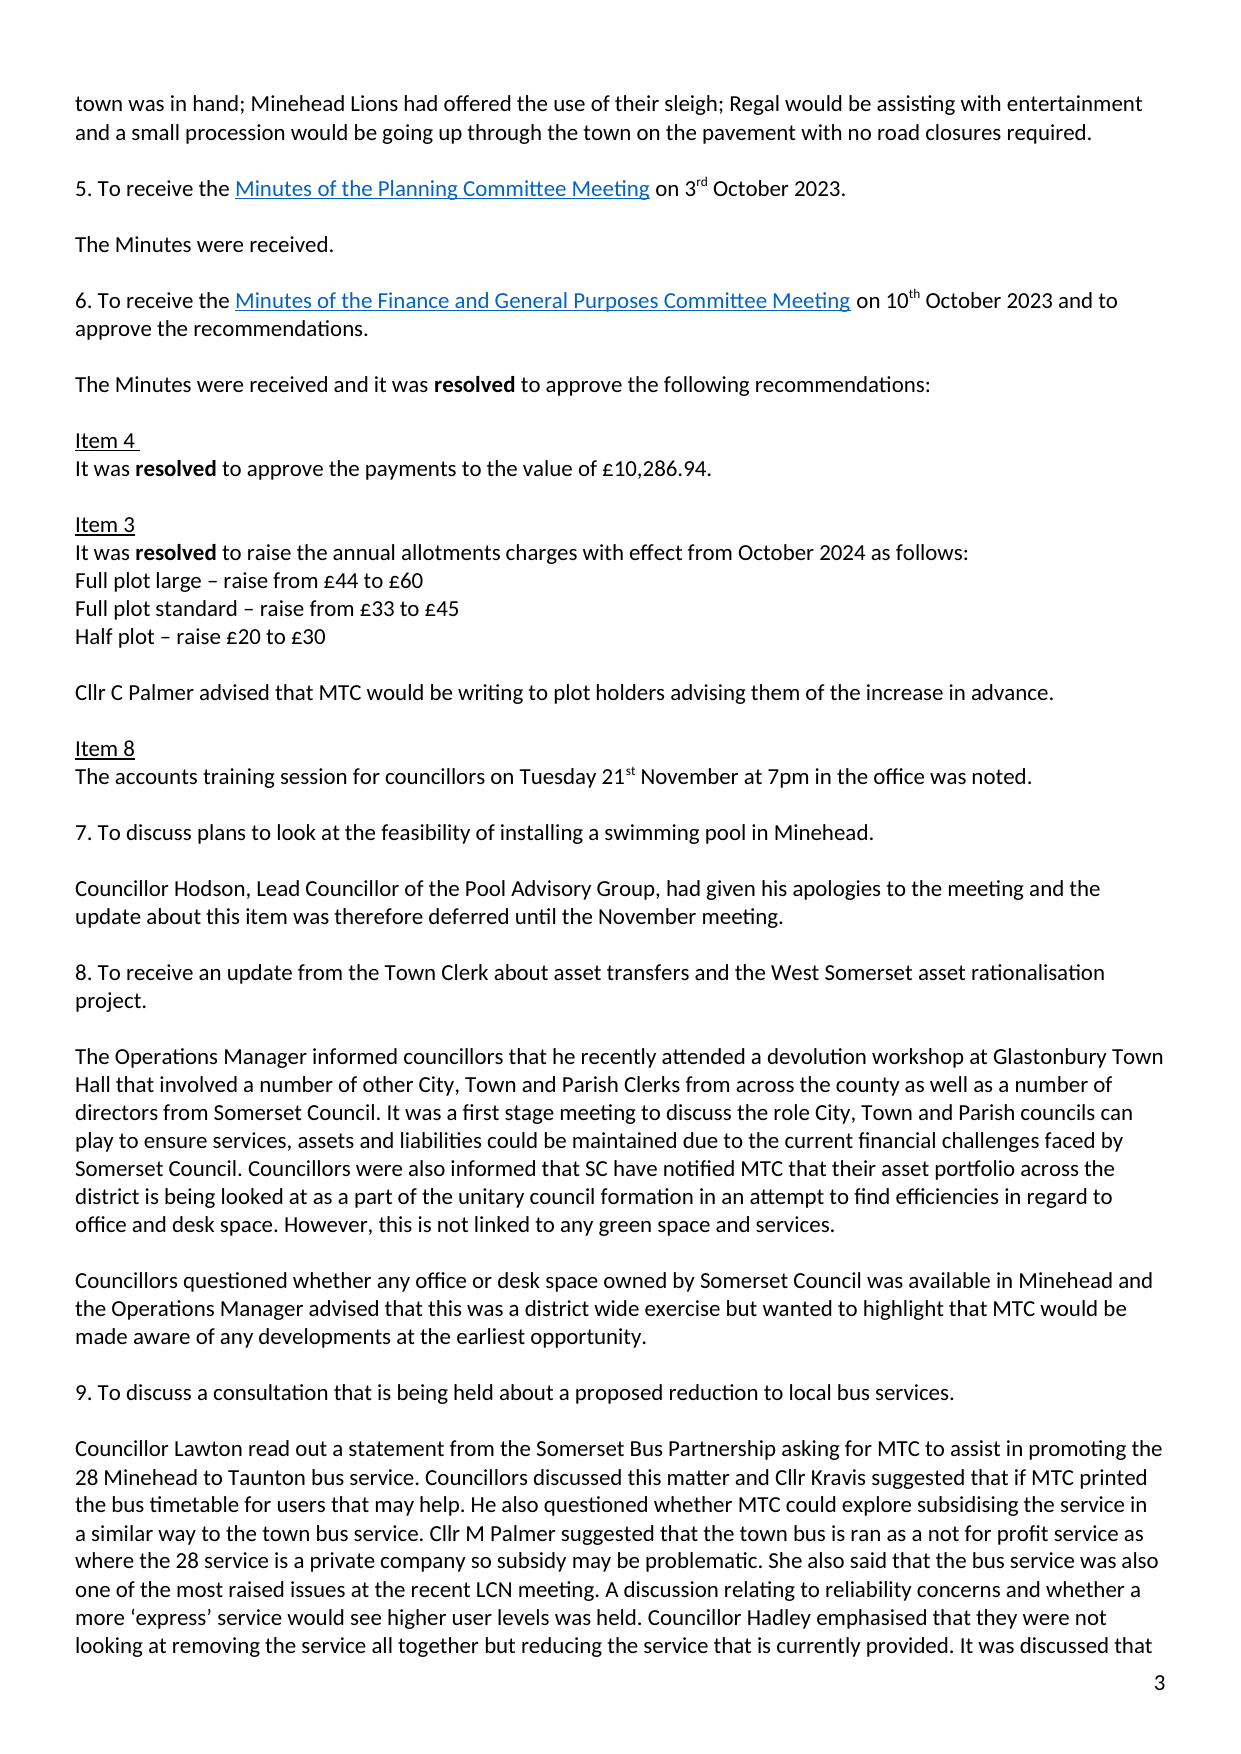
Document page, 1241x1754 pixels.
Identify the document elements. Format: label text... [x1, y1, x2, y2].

text The accounts training session for councillors on Tuesday 21st November at 7pm in the office was noted. [75, 762, 1165, 790]
text Item 8 [75, 734, 1165, 762]
text Councillor Hodson, Lead Councillor of the Pool Advisory Group, had given his apologies to the meeting and the update about this item was therefore deferred until the November meeting. [75, 874, 1165, 930]
text Full plot standard – raise from £33 to £45 [75, 594, 1165, 622]
text Full plot large – raise from £44 to £60 [75, 566, 1165, 594]
text Cllr C Palmer advised that MTC would be writing to plot holders advising them of the increase in advance. [75, 678, 1165, 706]
text Half plot – raise £20 to £30 [75, 622, 1165, 650]
text It was resolved to raise the annual allotments charges with effect from October 2024 as follows: [75, 538, 1165, 566]
text It was resolved to approve the payments to the value of £10,286.94. [75, 454, 1165, 482]
text 6. To receive the Minutes of the Finance and General Purposes Committee Meeting on 10th October 2023 and to approve the recommendations. [75, 286, 1165, 342]
text The Minutes were received. [75, 230, 1165, 258]
text Councillors questioned whether any office or desk space owned by Somerset Council was available in Minehead and the Operations Manager advised that this was a district wide exercise but wanted to highlight that MTC would be made aware of any developments at the earliest opportunity. [75, 1266, 1165, 1351]
text 9. To discuss a consultation that is being held about a proposed reduction to local bus services. [75, 1378, 1165, 1407]
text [75, 1434, 1165, 1659]
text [75, 89, 1165, 146]
text 5. To receive the Minutes of the Planning Committee Meeting on 3rd October 2023. [75, 174, 1165, 202]
text 8. To receive an update from the Town Clerk about asset transfers and the West Somerset asset rationalisation project. [75, 958, 1165, 1014]
text The Operations Manager informed councillors that he recently attended a devolution workshop at Glastonbury Town Hall that involved a number of other City, Town and Parish Clerks from across the county as well as a number of directors from Somerset Council. It was a first stage meeting to discuss the role City, Town and Parish councils can play to ensure services, assets and liabilities could be maintained due to the current financial challenges faced by Somerset Council. Councillors were also informed that SC have notified MTC that their asset portfolio across the district is being looked at as a part of the unitary council formation in an attempt to find efficiencies in regard to office and desk space. However, this is not linked to any green space and services. [75, 1042, 1165, 1238]
text Item 4 [75, 426, 1165, 454]
text The Minutes were received and it was resolved to approve the following recommendations: [75, 370, 1165, 398]
text Item 3 [75, 510, 1165, 538]
text 7. To discuss plans to look at the feasibility of installing a swimming pool in Minehead. [75, 818, 1165, 846]
